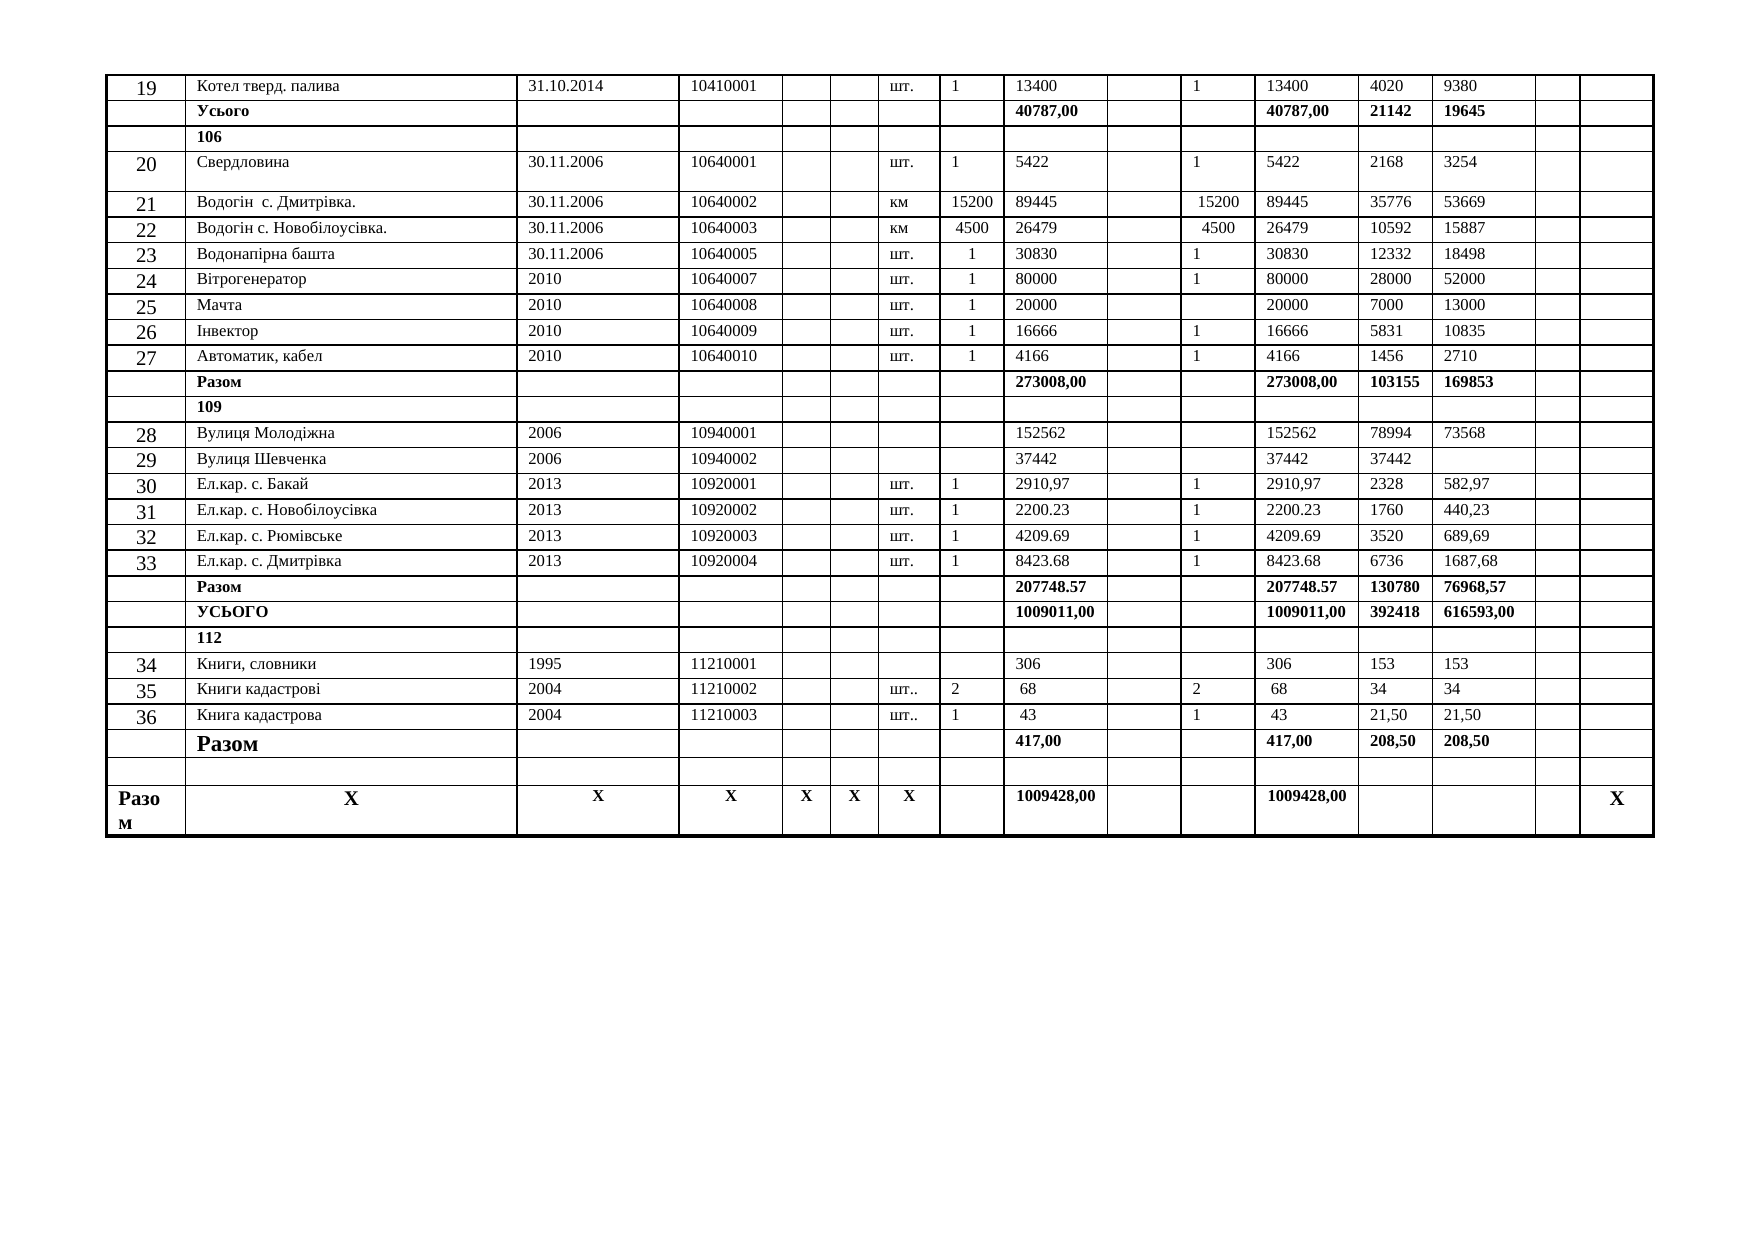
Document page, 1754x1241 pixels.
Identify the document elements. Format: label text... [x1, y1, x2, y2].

table_cell [680, 397, 782, 421]
table_cell шт. [879, 269, 939, 293]
table_cell 2004 [518, 705, 678, 729]
table_cell [941, 127, 1003, 151]
table_cell 2710 [1433, 346, 1535, 370]
table_cell [879, 730, 939, 757]
table_cell [1581, 551, 1652, 575]
table_cell [783, 397, 830, 421]
table_cell 43 [1256, 705, 1358, 729]
table_cell 10640007 [680, 269, 782, 293]
table_cell 30.11.2006 [518, 152, 678, 191]
table_cell 1 [1182, 500, 1254, 524]
table_cell 2013 [518, 551, 678, 575]
table_cell [108, 628, 185, 652]
table_cell 30830 [1256, 243, 1358, 267]
table_cell [108, 127, 185, 151]
table_cell 6736 [1359, 551, 1432, 575]
table_cell 207748.57 [1256, 577, 1358, 601]
table_cell 1 [941, 551, 1003, 575]
table_cell [1108, 152, 1180, 191]
table_cell [941, 423, 1003, 447]
table_cell [680, 372, 782, 396]
table_cell [1536, 500, 1579, 524]
table_cell [1182, 786, 1254, 834]
table_cell 7000 [1359, 295, 1432, 319]
table_cell 1 [1182, 269, 1254, 293]
table_cell [1581, 758, 1652, 784]
table_cell [1433, 628, 1535, 652]
table_cell 689,69 [1433, 525, 1535, 549]
table_cell 5422 [1005, 152, 1107, 191]
table_cell [783, 448, 830, 472]
table_cell [1536, 679, 1579, 703]
table_cell [1433, 127, 1535, 151]
table_cell 26479 [1256, 218, 1358, 242]
table_cell 76968,57 [1433, 577, 1535, 601]
table_cell [879, 602, 939, 626]
table_cell 1 [941, 525, 1003, 549]
table_cell [1536, 397, 1579, 421]
table_cell 5422 [1256, 152, 1358, 191]
table_cell [1581, 101, 1652, 125]
table_cell 1 [1182, 243, 1254, 267]
table_cell 25 [108, 295, 185, 319]
table_cell Інвектор [186, 320, 516, 344]
table_cell Х [783, 786, 830, 834]
table_cell 208,50 [1359, 730, 1432, 757]
table_cell [108, 397, 185, 421]
table_cell 10592 [1359, 218, 1432, 242]
table_cell [1536, 525, 1579, 549]
table_cell [941, 448, 1003, 472]
table_cell 1 [1182, 705, 1254, 729]
table_cell [941, 786, 1003, 834]
table_cell Вітрогенератор [186, 269, 516, 293]
table_cell [1581, 397, 1652, 421]
table_cell [831, 448, 878, 472]
table_cell [518, 730, 678, 757]
table_cell [1359, 127, 1432, 151]
table_cell [1581, 269, 1652, 293]
table_cell шт.. [879, 705, 939, 729]
table_cell 4500 [941, 218, 1003, 242]
table_cell 1 [941, 705, 1003, 729]
table_cell 10640005 [680, 243, 782, 267]
table_cell [831, 243, 878, 267]
table_cell [879, 628, 939, 652]
table_cell [783, 76, 830, 99]
table_cell [680, 758, 782, 784]
table_cell [831, 295, 878, 319]
table_cell 109 [186, 397, 516, 421]
table_cell 68 [1256, 679, 1358, 703]
table_cell 20000 [1256, 295, 1358, 319]
table_cell 13400 [1256, 76, 1358, 99]
table_cell Х [680, 786, 782, 834]
table_cell 1 [1182, 474, 1254, 498]
table_cell 12332 [1359, 243, 1432, 267]
table_cell [1536, 653, 1579, 677]
table_cell [1536, 628, 1579, 652]
table_cell [1182, 758, 1254, 784]
table_cell [1182, 372, 1254, 396]
table_cell [1581, 152, 1652, 191]
table_cell шт.. [879, 679, 939, 703]
table_cell [1359, 786, 1432, 834]
table_cell [1005, 127, 1107, 151]
table_cell 1 [1182, 76, 1254, 99]
table_cell [1581, 474, 1652, 498]
table_cell 1 [941, 346, 1003, 370]
table_cell [1433, 448, 1535, 472]
table_cell 10920004 [680, 551, 782, 575]
table_cell [831, 152, 878, 191]
table_cell 37442 [1005, 448, 1107, 472]
table_cell [783, 628, 830, 652]
table_cell [1108, 577, 1180, 601]
table_cell [1359, 758, 1432, 784]
table_cell [1108, 218, 1180, 242]
table_cell 11210002 [680, 679, 782, 703]
table_cell [1108, 551, 1180, 575]
table_cell шт. [879, 243, 939, 267]
table_cell 2013 [518, 525, 678, 549]
table_cell [783, 500, 830, 524]
table_cell 273008,00 [1005, 372, 1107, 396]
table_cell [1108, 243, 1180, 267]
table_cell 11210003 [680, 705, 782, 729]
table_cell Разом [108, 786, 185, 834]
table_cell [1108, 758, 1180, 784]
table_cell [1536, 372, 1579, 396]
table_cell [1581, 679, 1652, 703]
table_cell 89445 [1256, 192, 1358, 216]
table_cell [783, 218, 830, 242]
table_cell [1433, 786, 1535, 834]
table_cell [1256, 758, 1358, 784]
table_cell [783, 577, 830, 601]
table_cell Водогін с. Дмитрівка. [186, 192, 516, 216]
table_cell [1256, 628, 1358, 652]
table_cell 9380 [1433, 76, 1535, 99]
table_cell Водонапірна башта [186, 243, 516, 267]
table_cell 10920003 [680, 525, 782, 549]
table_cell [831, 423, 878, 447]
table_cell 20 [108, 152, 185, 191]
table_cell Х [831, 786, 878, 834]
table_cell [1581, 372, 1652, 396]
table_cell [1108, 320, 1180, 344]
table_cell 28000 [1359, 269, 1432, 293]
table_cell Ел.кар. с. Бакай [186, 474, 516, 498]
table_cell [831, 758, 878, 784]
table_cell 10640010 [680, 346, 782, 370]
table_cell [831, 269, 878, 293]
table_cell [783, 295, 830, 319]
table_cell [831, 628, 878, 652]
table_cell [1108, 423, 1180, 447]
table_cell [518, 628, 678, 652]
table_cell 30.11.2006 [518, 192, 678, 216]
table_cell 4500 [1182, 218, 1254, 242]
table_cell [1182, 577, 1254, 601]
table_cell [1581, 243, 1652, 267]
table_cell [831, 397, 878, 421]
table_cell 35 [108, 679, 185, 703]
table_cell [1108, 474, 1180, 498]
table_cell 29 [108, 448, 185, 472]
table_cell 152562 [1256, 423, 1358, 447]
table_cell шт. [879, 551, 939, 575]
table_cell [1108, 127, 1180, 151]
table_cell [879, 758, 939, 784]
table_cell 73568 [1433, 423, 1535, 447]
table_cell [1108, 653, 1180, 677]
table_cell Вулиця Шевченка [186, 448, 516, 472]
table_cell [1108, 101, 1180, 125]
table_cell 1760 [1359, 500, 1432, 524]
table_cell 2006 [518, 423, 678, 447]
table_cell 112 [186, 628, 516, 652]
table_cell [879, 423, 939, 447]
table_cell [1536, 474, 1579, 498]
table_cell [1581, 500, 1652, 524]
table_cell [783, 152, 830, 191]
table_cell Книги, словники [186, 653, 516, 677]
table_cell [831, 500, 878, 524]
table_cell [680, 101, 782, 125]
table_cell 2200.23 [1256, 500, 1358, 524]
table_cell [783, 758, 830, 784]
table_cell 30.11.2006 [518, 243, 678, 267]
table_cell 30.11.2006 [518, 218, 678, 242]
table_cell [783, 423, 830, 447]
table_cell [879, 127, 939, 151]
table_cell 21142 [1359, 101, 1432, 125]
table_cell 169853 [1433, 372, 1535, 396]
table_cell [1108, 500, 1180, 524]
table_cell 20000 [1005, 295, 1107, 319]
table_cell 43 [1005, 705, 1107, 729]
table_cell шт. [879, 474, 939, 498]
table_cell [1005, 758, 1107, 784]
table_cell Ел.кар. с. Рюмівське [186, 525, 516, 549]
table_cell [1581, 602, 1652, 626]
table_cell 19 [108, 76, 185, 99]
table_cell [831, 602, 878, 626]
table_cell [1108, 448, 1180, 472]
table_cell [783, 730, 830, 757]
table_cell [1182, 628, 1254, 652]
table_cell [783, 372, 830, 396]
table_cell 103155 [1359, 372, 1432, 396]
table_cell 153 [1433, 653, 1535, 677]
table_cell 10640009 [680, 320, 782, 344]
table_cell 10835 [1433, 320, 1535, 344]
table_cell 1 [941, 76, 1003, 99]
table_cell 2 [941, 679, 1003, 703]
table_cell [518, 127, 678, 151]
table_cell [783, 679, 830, 703]
table_cell 8423.68 [1256, 551, 1358, 575]
table_cell [1581, 577, 1652, 601]
table_cell 8423.68 [1005, 551, 1107, 575]
table_cell [831, 101, 878, 125]
table_cell [1536, 192, 1579, 216]
table_cell 10920001 [680, 474, 782, 498]
table_cell 2 [1182, 679, 1254, 703]
table_cell Свердловина [186, 152, 516, 191]
table_cell [108, 577, 185, 601]
table_cell [1581, 192, 1652, 216]
table_cell 1009011,00 [1256, 602, 1358, 626]
table_cell 10920002 [680, 500, 782, 524]
table_cell [831, 474, 878, 498]
table_cell [1536, 730, 1579, 757]
table_cell [783, 653, 830, 677]
table_cell [941, 653, 1003, 677]
table_cell [518, 602, 678, 626]
table_cell 80000 [1256, 269, 1358, 293]
table_cell 23 [108, 243, 185, 267]
table_cell Х [1581, 786, 1652, 834]
table_cell [108, 730, 185, 757]
table_cell 28 [108, 423, 185, 447]
table_cell [1536, 448, 1579, 472]
table_cell Усього [186, 101, 516, 125]
table_cell 21,50 [1433, 705, 1535, 729]
table_cell 440,23 [1433, 500, 1535, 524]
table_cell 1687,68 [1433, 551, 1535, 575]
table_cell [941, 577, 1003, 601]
table_cell [783, 101, 830, 125]
table_cell [941, 628, 1003, 652]
table_cell 34 [1359, 679, 1432, 703]
table_cell 417,00 [1256, 730, 1358, 757]
table_cell 1009428,00 [1005, 786, 1107, 834]
table_cell шт. [879, 500, 939, 524]
table_cell [1108, 295, 1180, 319]
table_cell Разом [186, 730, 516, 757]
table_cell [1182, 602, 1254, 626]
table_cell [108, 758, 185, 784]
table_cell 417,00 [1005, 730, 1107, 757]
table_cell [518, 758, 678, 784]
table_cell УСЬОГО [186, 602, 516, 626]
table_cell 26479 [1005, 218, 1107, 242]
table_cell [941, 602, 1003, 626]
table_cell [518, 372, 678, 396]
table_cell 15200 [941, 192, 1003, 216]
table_cell Котел тверд. палива [186, 76, 516, 99]
table_cell [783, 320, 830, 344]
table_cell 30830 [1005, 243, 1107, 267]
table_cell 30 [108, 474, 185, 498]
table_cell Водогін с. Новобілоусівка. [186, 218, 516, 242]
table_cell Ел.кар. с. Новобілоусівка [186, 500, 516, 524]
table_cell [1581, 448, 1652, 472]
table_cell 10640002 [680, 192, 782, 216]
table_cell [831, 192, 878, 216]
table_cell 36 [108, 705, 185, 729]
table_cell 31.10.2014 [518, 76, 678, 99]
table_cell 4209.69 [1005, 525, 1107, 549]
table_cell [879, 101, 939, 125]
table_cell [831, 679, 878, 703]
table_cell 2328 [1359, 474, 1432, 498]
table_cell 3254 [1433, 152, 1535, 191]
table_cell [1536, 551, 1579, 575]
table_cell 2013 [518, 474, 678, 498]
table_cell [1536, 705, 1579, 729]
table_cell [1108, 602, 1180, 626]
table_cell 1 [941, 243, 1003, 267]
table_cell 273008,00 [1256, 372, 1358, 396]
table_cell шт. [879, 295, 939, 319]
table_cell 13400 [1005, 76, 1107, 99]
table_cell 11210001 [680, 653, 782, 677]
table_cell [1182, 653, 1254, 677]
table_cell [1108, 76, 1180, 99]
table_cell [518, 101, 678, 125]
table_cell [1536, 127, 1579, 151]
table_cell [1108, 269, 1180, 293]
table_cell [1182, 730, 1254, 757]
table_cell 18498 [1433, 243, 1535, 267]
table_cell [941, 397, 1003, 421]
table_cell 31 [108, 500, 185, 524]
table_cell [1108, 525, 1180, 549]
table_cell 4020 [1359, 76, 1432, 99]
table_cell Автоматик, кабел [186, 346, 516, 370]
table_cell 1 [941, 500, 1003, 524]
table_cell [1536, 602, 1579, 626]
table_cell [1581, 320, 1652, 344]
table_cell 89445 [1005, 192, 1107, 216]
table_cell 306 [1005, 653, 1107, 677]
table_cell [831, 730, 878, 757]
table_cell 106 [186, 127, 516, 151]
table_cell 53669 [1433, 192, 1535, 216]
table_cell 1 [1182, 525, 1254, 549]
table_cell Книги кадастрові [186, 679, 516, 703]
table_cell [831, 653, 878, 677]
table_cell 1 [941, 269, 1003, 293]
table_cell [783, 243, 830, 267]
table_cell 68 [1005, 679, 1107, 703]
table_cell 1009011,00 [1005, 602, 1107, 626]
table_cell 582,97 [1433, 474, 1535, 498]
table_cell 33 [108, 551, 185, 575]
table_cell 1 [941, 295, 1003, 319]
table_cell [1108, 628, 1180, 652]
table_cell [1536, 243, 1579, 267]
table_cell [1536, 218, 1579, 242]
table_cell [1536, 758, 1579, 784]
table_cell [1536, 423, 1579, 447]
table_cell 10640008 [680, 295, 782, 319]
table_cell [1182, 101, 1254, 125]
table_cell [1182, 127, 1254, 151]
table_cell 4166 [1005, 346, 1107, 370]
table_cell 10410001 [680, 76, 782, 99]
table_cell 40787,00 [1256, 101, 1358, 125]
table_cell [1536, 101, 1579, 125]
table_cell [1581, 295, 1652, 319]
table_cell шт. [879, 320, 939, 344]
table_cell Вулиця Молодіжна [186, 423, 516, 447]
table_cell 1 [1182, 320, 1254, 344]
table_cell [783, 127, 830, 151]
table_cell [1581, 76, 1652, 99]
table_cell 52000 [1433, 269, 1535, 293]
table_cell 21 [108, 192, 185, 216]
table_cell 2004 [518, 679, 678, 703]
table_cell Х [518, 786, 678, 834]
table_cell 616593,00 [1433, 602, 1535, 626]
table_cell 10940002 [680, 448, 782, 472]
table_cell км [879, 218, 939, 242]
table_cell [879, 577, 939, 601]
table_cell шт. [879, 76, 939, 99]
table_cell 1 [941, 474, 1003, 498]
table_cell [108, 602, 185, 626]
table_cell [108, 372, 185, 396]
table_cell [1536, 269, 1579, 293]
table_cell 16666 [1005, 320, 1107, 344]
table_cell [1581, 628, 1652, 652]
table_cell [783, 705, 830, 729]
table_cell [1581, 730, 1652, 757]
table_cell 80000 [1005, 269, 1107, 293]
table_cell [680, 602, 782, 626]
table_cell [783, 525, 830, 549]
table_cell [879, 372, 939, 396]
table_cell [831, 551, 878, 575]
table_cell [1108, 730, 1180, 757]
table_cell шт. [879, 152, 939, 191]
table_cell [1108, 705, 1180, 729]
table_cell [1433, 397, 1535, 421]
table_cell [680, 577, 782, 601]
table_cell Книга кадастрова [186, 705, 516, 729]
table_cell [518, 577, 678, 601]
table_cell [1536, 295, 1579, 319]
table_cell [879, 448, 939, 472]
table_cell шт. [879, 346, 939, 370]
table_cell [941, 372, 1003, 396]
table_cell 37442 [1256, 448, 1358, 472]
table_cell 40787,00 [1005, 101, 1107, 125]
table_cell [1182, 397, 1254, 421]
table_cell [941, 758, 1003, 784]
table_cell [879, 397, 939, 421]
table_cell 153 [1359, 653, 1432, 677]
table_cell 2010 [518, 320, 678, 344]
table_cell [1581, 127, 1652, 151]
table_cell 1 [1182, 346, 1254, 370]
table_cell [783, 346, 830, 370]
table_cell [879, 653, 939, 677]
table_cell 2910,97 [1256, 474, 1358, 498]
table_cell [941, 101, 1003, 125]
table_cell Разом [186, 577, 516, 601]
table_cell [1108, 192, 1180, 216]
table_cell 13000 [1433, 295, 1535, 319]
table_cell 1009428,00 [1256, 786, 1358, 834]
table_cell [1581, 346, 1652, 370]
table_cell 3520 [1359, 525, 1432, 549]
table_cell 34 [108, 653, 185, 677]
table_cell 2006 [518, 448, 678, 472]
table_cell 2200.23 [1005, 500, 1107, 524]
table_cell 10640003 [680, 218, 782, 242]
table_cell [1536, 152, 1579, 191]
table_cell [1359, 397, 1432, 421]
table_cell шт. [879, 525, 939, 549]
table_cell [1581, 525, 1652, 549]
table_cell [1433, 758, 1535, 784]
table_cell 1995 [518, 653, 678, 677]
table_cell 306 [1256, 653, 1358, 677]
table_cell 15887 [1433, 218, 1535, 242]
table_cell [1581, 423, 1652, 447]
table_cell [680, 730, 782, 757]
table_cell 1 [941, 320, 1003, 344]
table_cell 2010 [518, 269, 678, 293]
table_cell 2168 [1359, 152, 1432, 191]
table_cell 16666 [1256, 320, 1358, 344]
table_cell [1256, 127, 1358, 151]
table_cell 4209.69 [1256, 525, 1358, 549]
table_cell 1456 [1359, 346, 1432, 370]
table_cell [783, 551, 830, 575]
table_cell 27 [108, 346, 185, 370]
table_cell [1108, 346, 1180, 370]
table_cell [1182, 448, 1254, 472]
table_cell [1005, 628, 1107, 652]
table_cell [1108, 397, 1180, 421]
table_cell 130780 [1359, 577, 1432, 601]
table_cell [1005, 397, 1107, 421]
table_cell Ел.кар. с. Дмитрівка [186, 551, 516, 575]
table_cell 78994 [1359, 423, 1432, 447]
table_cell [1359, 628, 1432, 652]
table_cell Х [186, 786, 516, 834]
table_cell [108, 101, 185, 125]
table_cell 32 [108, 525, 185, 549]
table_cell 37442 [1359, 448, 1432, 472]
table_cell [1536, 76, 1579, 99]
table_cell 5831 [1359, 320, 1432, 344]
table_cell 26 [108, 320, 185, 344]
table_cell [1182, 423, 1254, 447]
table_cell 152562 [1005, 423, 1107, 447]
table_cell [831, 127, 878, 151]
table_cell 4166 [1256, 346, 1358, 370]
table_cell [831, 346, 878, 370]
table_cell [831, 525, 878, 549]
table_cell [680, 127, 782, 151]
table_cell [1536, 577, 1579, 601]
table_cell [1108, 372, 1180, 396]
table_cell 1 [1182, 152, 1254, 191]
table_cell [1536, 320, 1579, 344]
table_cell [831, 372, 878, 396]
table_cell [1581, 653, 1652, 677]
table_cell [783, 192, 830, 216]
table_cell [1256, 397, 1358, 421]
table_cell [1581, 705, 1652, 729]
table_cell 35776 [1359, 192, 1432, 216]
table_cell [1182, 295, 1254, 319]
table_cell [1581, 218, 1652, 242]
table_cell 10640001 [680, 152, 782, 191]
table_cell Мачта [186, 295, 516, 319]
table_cell км [879, 192, 939, 216]
table_cell [783, 602, 830, 626]
table_cell 24 [108, 269, 185, 293]
table_cell 21,50 [1359, 705, 1432, 729]
table_cell 2010 [518, 346, 678, 370]
table_cell [831, 320, 878, 344]
table_cell 208,50 [1433, 730, 1535, 757]
table_cell [831, 577, 878, 601]
table_cell 2013 [518, 500, 678, 524]
table_cell 2910,97 [1005, 474, 1107, 498]
table_cell [941, 730, 1003, 757]
table_cell [1108, 679, 1180, 703]
table_cell [783, 269, 830, 293]
table_cell [1108, 786, 1180, 834]
table_cell [186, 758, 516, 784]
table_cell 1 [1182, 551, 1254, 575]
table_cell [518, 397, 678, 421]
table_cell [831, 218, 878, 242]
table_cell 22 [108, 218, 185, 242]
table_cell 2010 [518, 295, 678, 319]
table_cell [1536, 346, 1579, 370]
table_cell Х [879, 786, 939, 834]
table_cell 15200 [1182, 192, 1254, 216]
table_cell [831, 705, 878, 729]
table_cell 34 [1433, 679, 1535, 703]
table_cell [1536, 786, 1579, 834]
table_cell Разом [186, 372, 516, 396]
table_cell 1 [941, 152, 1003, 191]
table_cell [831, 76, 878, 99]
table_cell [783, 474, 830, 498]
table_cell 207748.57 [1005, 577, 1107, 601]
table_cell [680, 628, 782, 652]
table_cell 19645 [1433, 101, 1535, 125]
table_cell 10940001 [680, 423, 782, 447]
table_cell 392418 [1359, 602, 1432, 626]
